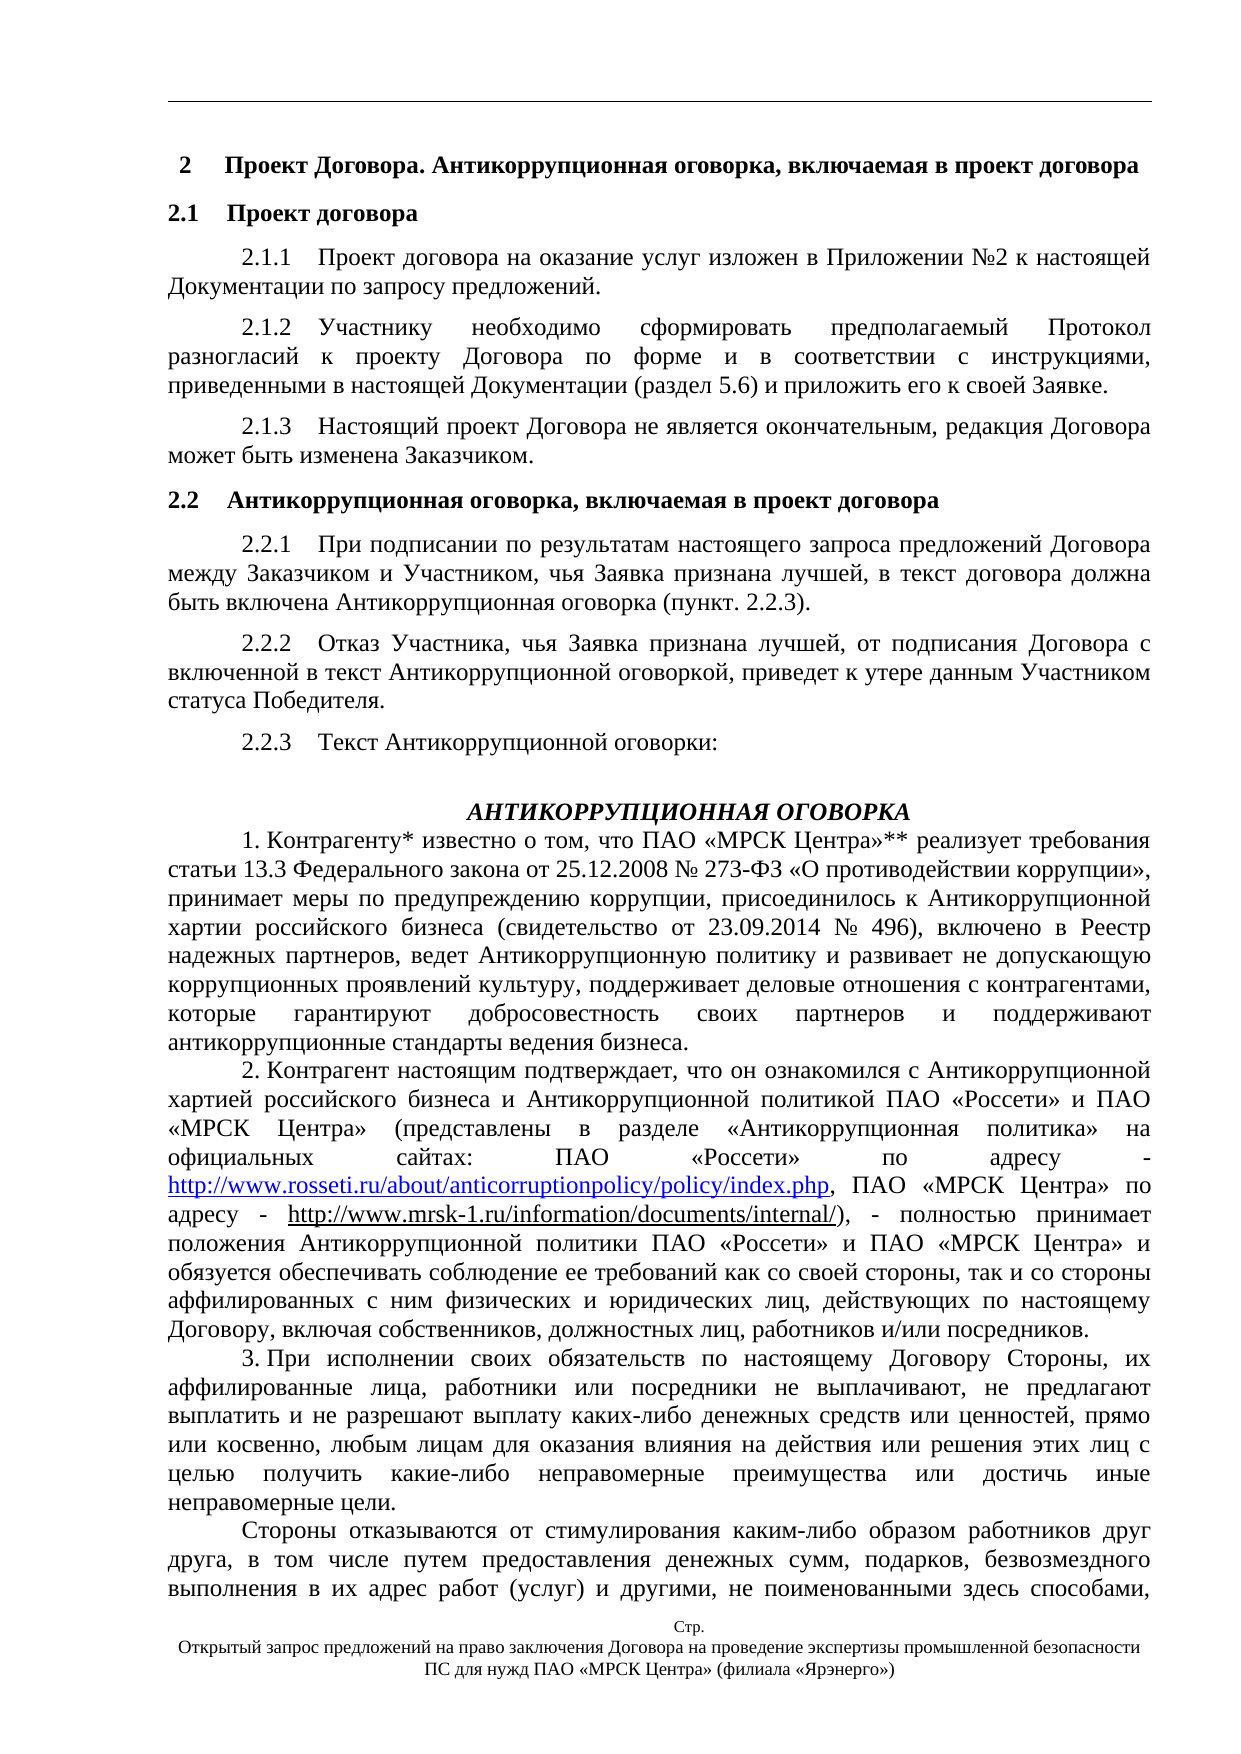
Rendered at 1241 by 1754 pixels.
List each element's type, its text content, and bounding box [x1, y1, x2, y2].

subtitle Участнику необходимо сформировать предполагаемый Протокол разногласий к проекту Договора по форме и в соответствии с инструкциями, приведенными в настоящей Документации (раздел 5.6) и приложить его к своей Заявке. [168, 312, 1152, 398]
subtitle Проект договора на оказание услуг изложен в Приложении №2 к настоящей Документации по запросу предложений. [168, 242, 1152, 300]
subtitle Текст Антикоррупционной оговорки: [168, 727, 1152, 756]
text 3. При исполнении своих обязательств по настоящему Договору Стороны, их аффилированные лица, работники или посредники не выплачивают, не предлагают выплатить и не разрешают выплату каких-либо денежных средств или ценностей, прямо или косвенно, любым лицам для оказания влияния на действия или решения этих лиц с целью получить какие-либо неправомерные преимущества или достичь иные неправомерные цели. [168, 1343, 1152, 1516]
subtitle Проект Договора. Антикоррупционная оговорка, включаемая в проект договора [166, 150, 1152, 179]
subtitle При подписании по результатам настоящего запроса предложений Договора между Заказчиком и Участником, чья Заявка признана лучшей, в текст договора должна быть включена Антикоррупционная оговорка (пункт. 2.2.3). [168, 529, 1152, 616]
text 2. Контрагент настоящим подтверждает, что он ознакомился с Антикоррупционной хартией российского бизнеса и Антикоррупционной политикой ПАО «Россети» и ПАО «МРСК Центра» (представлены в разделе «Антикоррупционная политика» на официальных сайтах: ПАО «Россети» по адресу - http://www.rosseti.ru/about/anticorruptionpolicy/policy/index.php, ПАО «МРСК Центра» по адресу - http://www.mrsk-1.ru/information/documents/internal/), - полностью принимает положения Антикоррупционной политики ПАО «Россети» и ПАО «МРСК Центра» и обязуется обеспечивать соблюдение ее требований как со своей стороны, так и со стороны аффилированных с ним физических и юридических лиц, действующих по настоящему Договору, включая собственников, должностных лиц, работников и/или посредников. [168, 1056, 1152, 1343]
text АНТИКОРРУПЦИОННАЯ ОГОВОРКА [168, 797, 1152, 826]
subtitle Антикоррупционная оговорка, включаемая в проект договора [168, 485, 1152, 514]
subtitle Проект договора [168, 198, 1152, 227]
text 1. Контрагенту* известно о том, что ПАО «МРСК Центра»** реализует требования статьи 13.3 Федерального закона от 25.12.2008 № 273-ФЗ «О противодействии коррупции», принимает меры по предупреждению коррупции, присоединилось к Антикоррупционной хартии российского бизнеса (свидетельство от 23.09.2014 № 496), включено в Реестр надежных партнеров, ведет Антикоррупционную политику и развивает не допускающую коррупционных проявлений культуру, поддерживает деловые отношения с контрагентами, которые гарантируют добросовестность своих партнеров и поддерживают антикоррупционные стандарты ведения бизнеса. [168, 826, 1152, 1056]
subtitle Отказ Участника, чья Заявка признана лучшей, от подписания Договора с включенной в текст Антикоррупционной оговоркой, приведет к утере данным Участником статуса Победителя. [168, 628, 1152, 714]
subtitle Настоящий проект Договора не является окончательным, редакция Договора может быть изменена Заказчиком. [168, 411, 1152, 468]
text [168, 1516, 1152, 1602]
